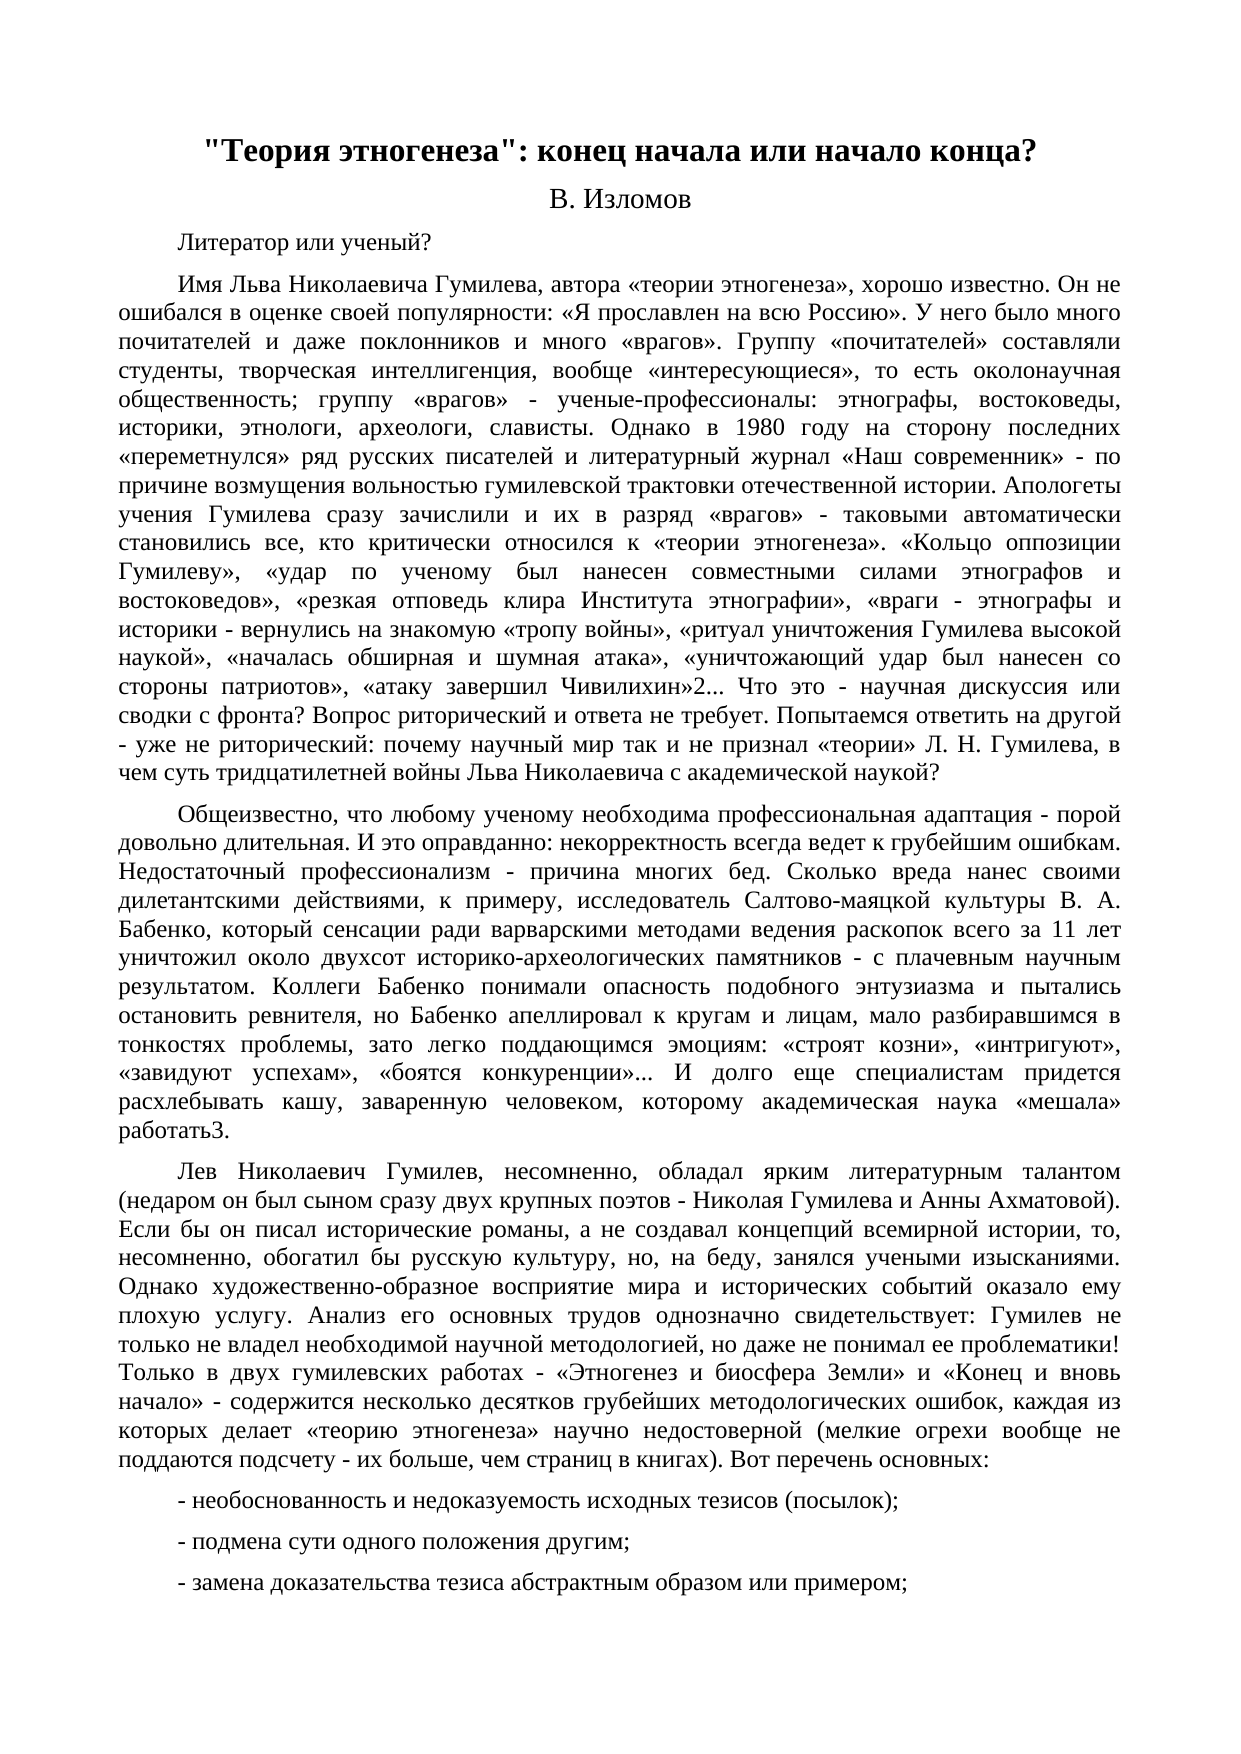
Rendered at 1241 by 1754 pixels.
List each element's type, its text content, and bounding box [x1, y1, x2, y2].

text Лев Николаевич Гумилев, несомненно, обладал ярким литературным талантом (недаром он был сыном сразу двух крупных поэтов - Николая Гумилева и Анны Ахматовой). Если бы он писал исторические романы, а не создавал концепций всемирной истории, то, несомненно, обогатил бы русскую культуру, но, на беду, занялся учеными изысканиями. Однако художественно-образное восприятие мира и исторических событий оказало ему плохую услугу. Анализ его основных трудов однозначно свидетельствует: Гумилев не только не владел необходимой научной методологией, но даже не понимал ее проблематики! Только в двух гумилевских работах - «Этногенез и биосфера Земли» и «Конец и вновь начало» - содержится несколько десятков грубейших методологических ошибок, каждая из которых делает «теорию этногенеза» научно недостоверной (мелкие огрехи вообще не поддаются подсчету - их больше, чем страниц в книгах). Вот перечень основных: [118, 1156, 1122, 1472]
text Общеизвестно, что любому ученому необходима профессиональная адаптация - порой довольно длительная. И это оправданно: некорректность всегда ведет к грубейшим ошибкам. Недостаточный профессионализм - причина многих бед. Сколько вреда нанес своими дилетантскими действиями, к примеру, исследователь Салтово-маяцкой культуры В. А. Бабенко, который сенсации ради варварскими методами ведения раскопок всего за 11 лет уничтожил около двухсот историко-археологических памятников - с плачевным научным результатом. Коллеги Бабенко понимали опасность подобного энтузиазма и пытались остановить ревнителя, но Бабенко апеллировал к кругам и лицам, мало разбиравшимся в тонкостях проблемы, зато легко поддающимся эмоциям: «строят козни», «интригуют», «завидуют успехам», «боятся конкуренции»... И долго еще специалистам придется расхлебывать кашу, заваренную человеком, которому академическая наука «мешала» работать3. [118, 799, 1122, 1144]
text - необоснованность и недоказуемость исходных тезисов (посылок); [118, 1485, 1122, 1514]
text В. Изломов [118, 181, 1122, 215]
text Имя Льва Николаевича Гумилева, автора «теории этногенеза», хорошо известно. Он не ошибался в оценке своей популярности: «Я прославлен на всю Россию». У него было много почитателей и даже поклонников и много «врагов». Группу «почитателей» составляли студенты, творческая интеллигенция, вообще «интересующиеся», то есть околонаучная общественность; группу «врагов» - ученые-профессионалы: этнографы, востоковеды, историки, этнологи, археологи, слависты. Однако в 1980 году на сторону последних «переметнулся» ряд русских писателей и литературный журнал «Наш современник» - по причине возмущения вольностью гумилевской трактовки отечественной истории. Апологеты учения Гумилева сразу зачислили и их в разряд «врагов» - таковыми автоматически становились все, кто критически относился к «теории этногенеза». «Кольцо оппозиции Гумилеву», «удар по ученому был нанесен совместными силами этнографов и востоковедов», «резкая отповедь клира Института этнографии», «враги - этнографы и историки - вернулись на знакомую «тропу войны», «ритуал уничтожения Гумилева высокой наукой», «началась обширная и шумная атака», «уничтожающий удар был нанесен со стороны патриотов», «атаку завершил Чивилихин»2... Что это - научная дискуссия или сводки с фронта? Вопрос риторический и ответа не требует. Попытаемся ответить на другой - уже не риторический: почему научный мир так и не признал «теории» Л. Н. Гумилева, в чем суть тридцатилетней войны Льва Николаевича с академической наукой? [118, 269, 1122, 786]
text Литератор или ученый? [118, 227, 1122, 256]
text - подмена сути одного положения другим; [118, 1526, 1122, 1555]
text - замена доказательства тезиса абстрактным образом или примером; [118, 1567, 1122, 1596]
text "Теория этногенеза": конец начала или начало конца? [118, 131, 1122, 169]
